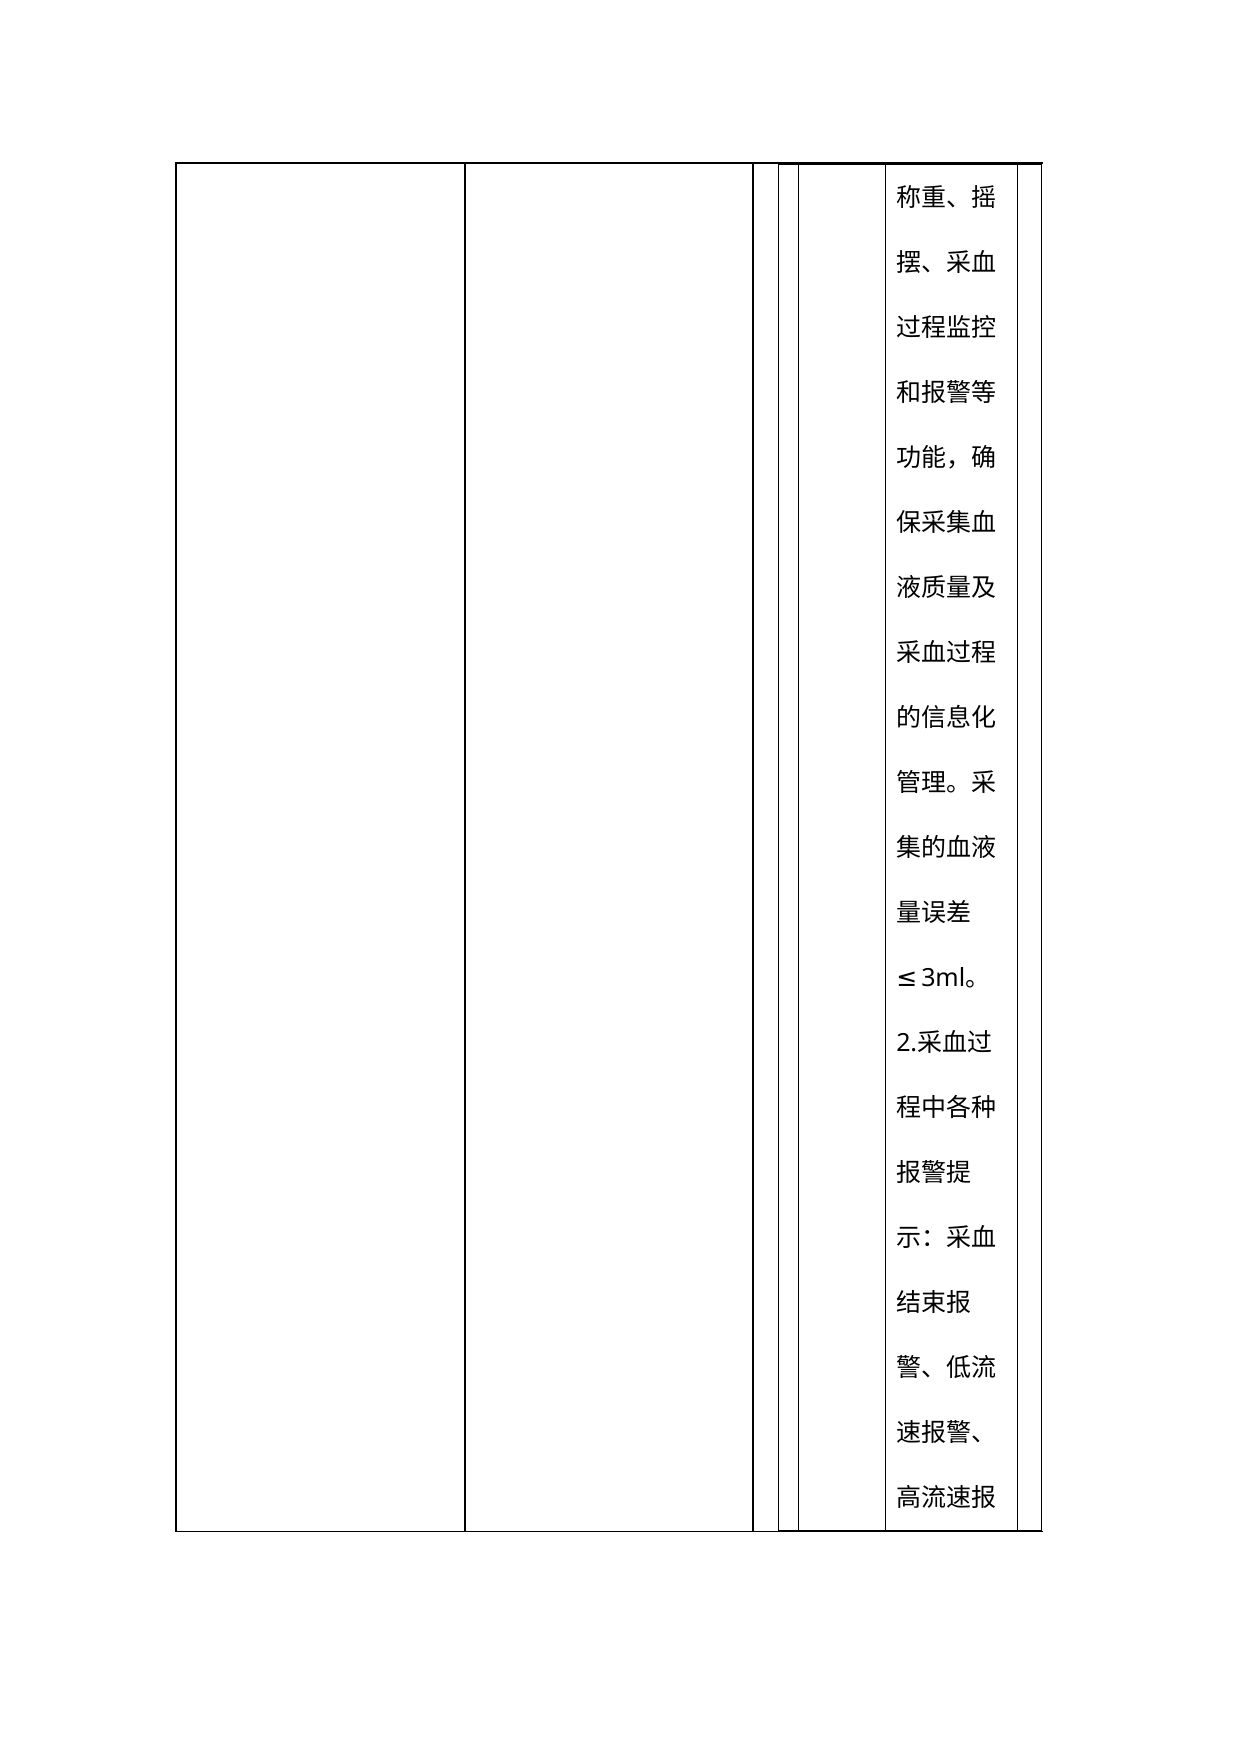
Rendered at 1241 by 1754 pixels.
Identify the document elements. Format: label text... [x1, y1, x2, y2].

table_cell [799, 165, 885, 1530]
table_cell [779, 165, 798, 1530]
table_cell [177, 164, 464, 1531]
table_cell [886, 165, 1017, 1530]
table_cell [1018, 165, 1041, 1530]
table_cell 1 [466, 164, 752, 1531]
table_cell [754, 164, 778, 1531]
